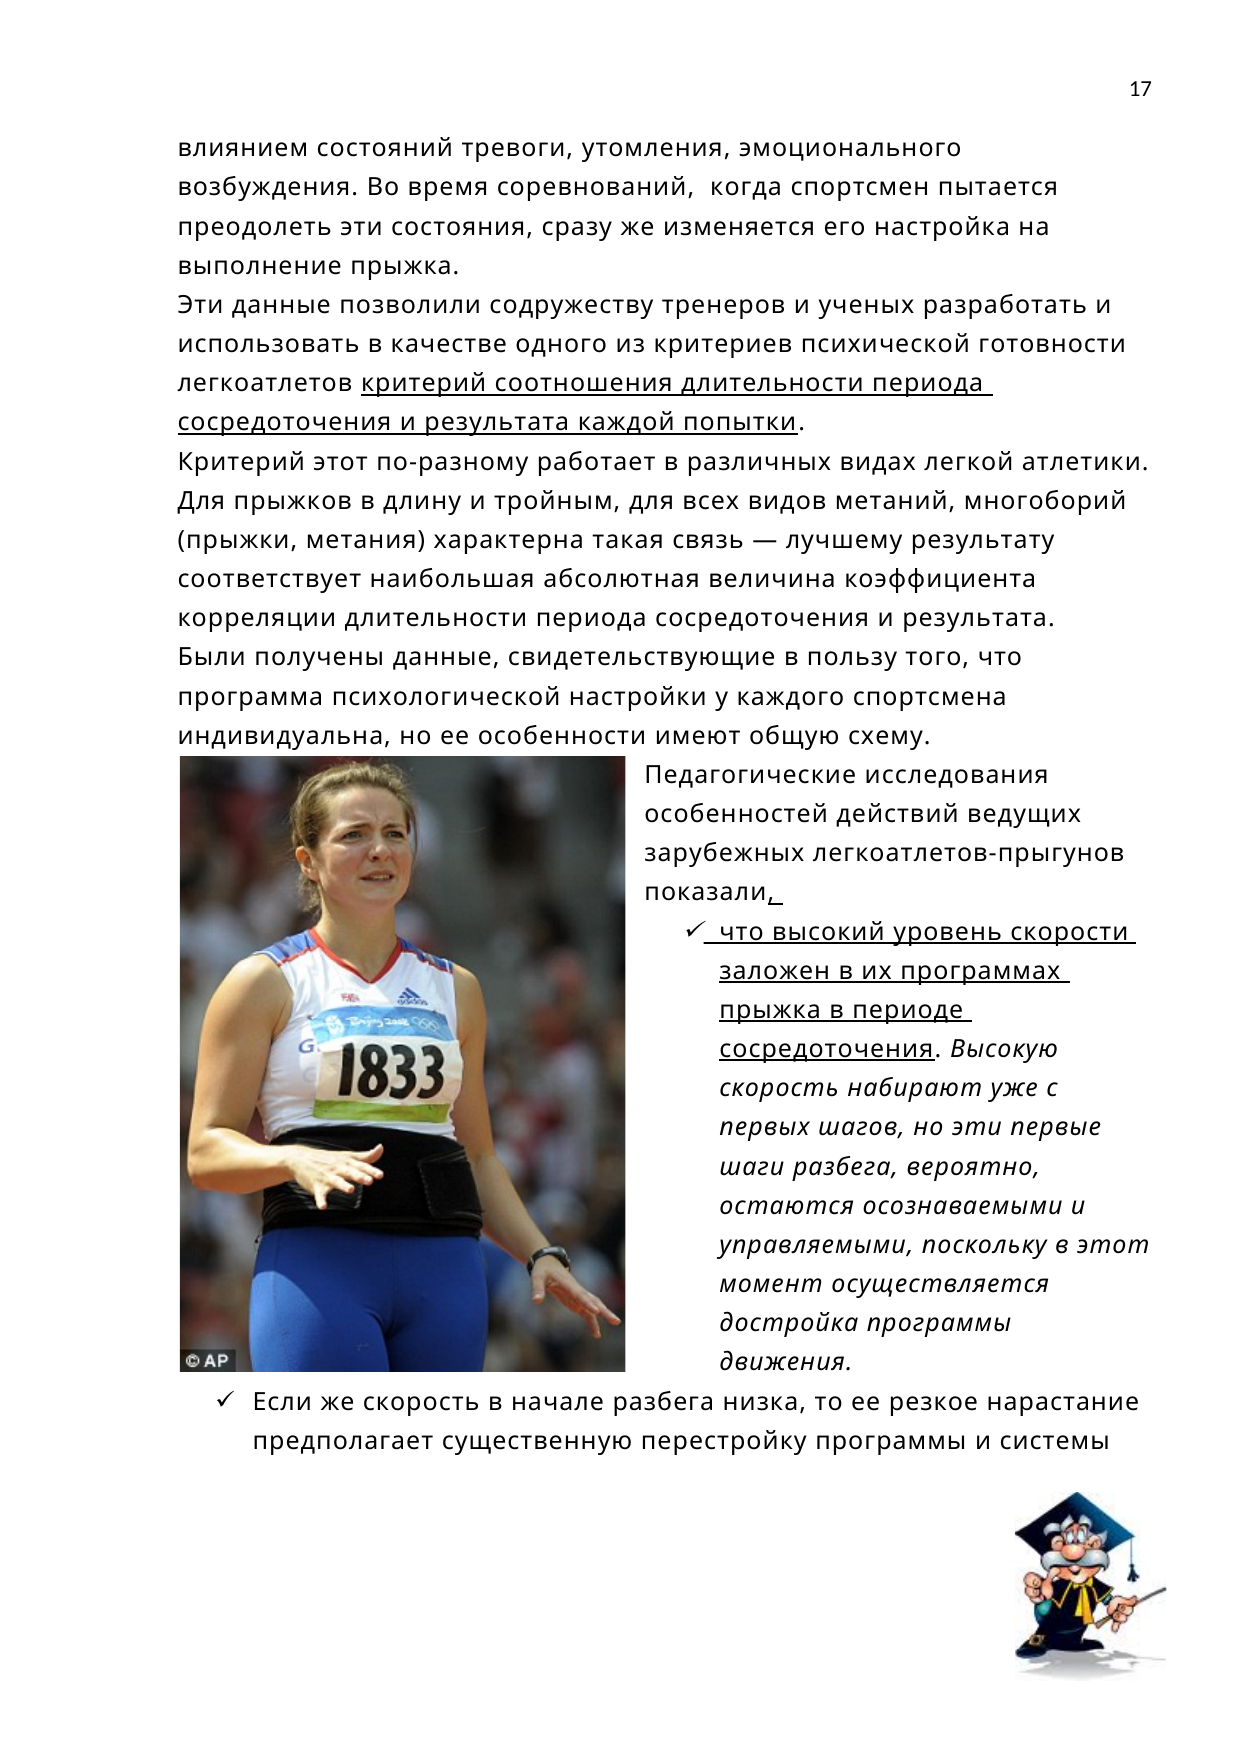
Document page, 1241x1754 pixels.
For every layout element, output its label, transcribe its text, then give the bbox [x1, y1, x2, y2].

text Педагогические исследования особенностей действий ведущих зарубежных легкоатлетов-прыгунов показали, [626, 756, 1152, 908]
picture [179, 756, 626, 1369]
text Эти данные позволили содружеству тренеров и ученых разработать и использовать в качестве одного из критериев психической готовности легкоатлетов критерий соотношения длительности периода сосредоточения и результата каждой попытки. [177, 286, 1152, 438]
text Были получены данные, свидетельствующие в пользу того, что программа психологической настройки у каждого спортсмена индивидуальна, но ее особенности имеют общую схему. [177, 639, 1152, 751]
list что высокий уровень скорости заложен в их программах прыжка в периоде сосредоточения. Высокую скорость набирают уже с первых шагов, но эти первые шаги разбега, вероятно, остаются осознаваемыми и управляемыми, поскольку в этот момент осуществляется достройка программы движения. [215, 913, 1152, 1378]
picture [1014, 1492, 1167, 1681]
text Критерий этот по-разному работает в различных видах легкой атлетики. Для прыжков в длину и тройным, для всех видов метаний, многоборий (прыжки, метания) характерна такая связь — лучшему результату соответствует наибольшая абсолютная величина коэффициента корреляции длительности периода сосредоточения и результата. [177, 443, 1152, 634]
